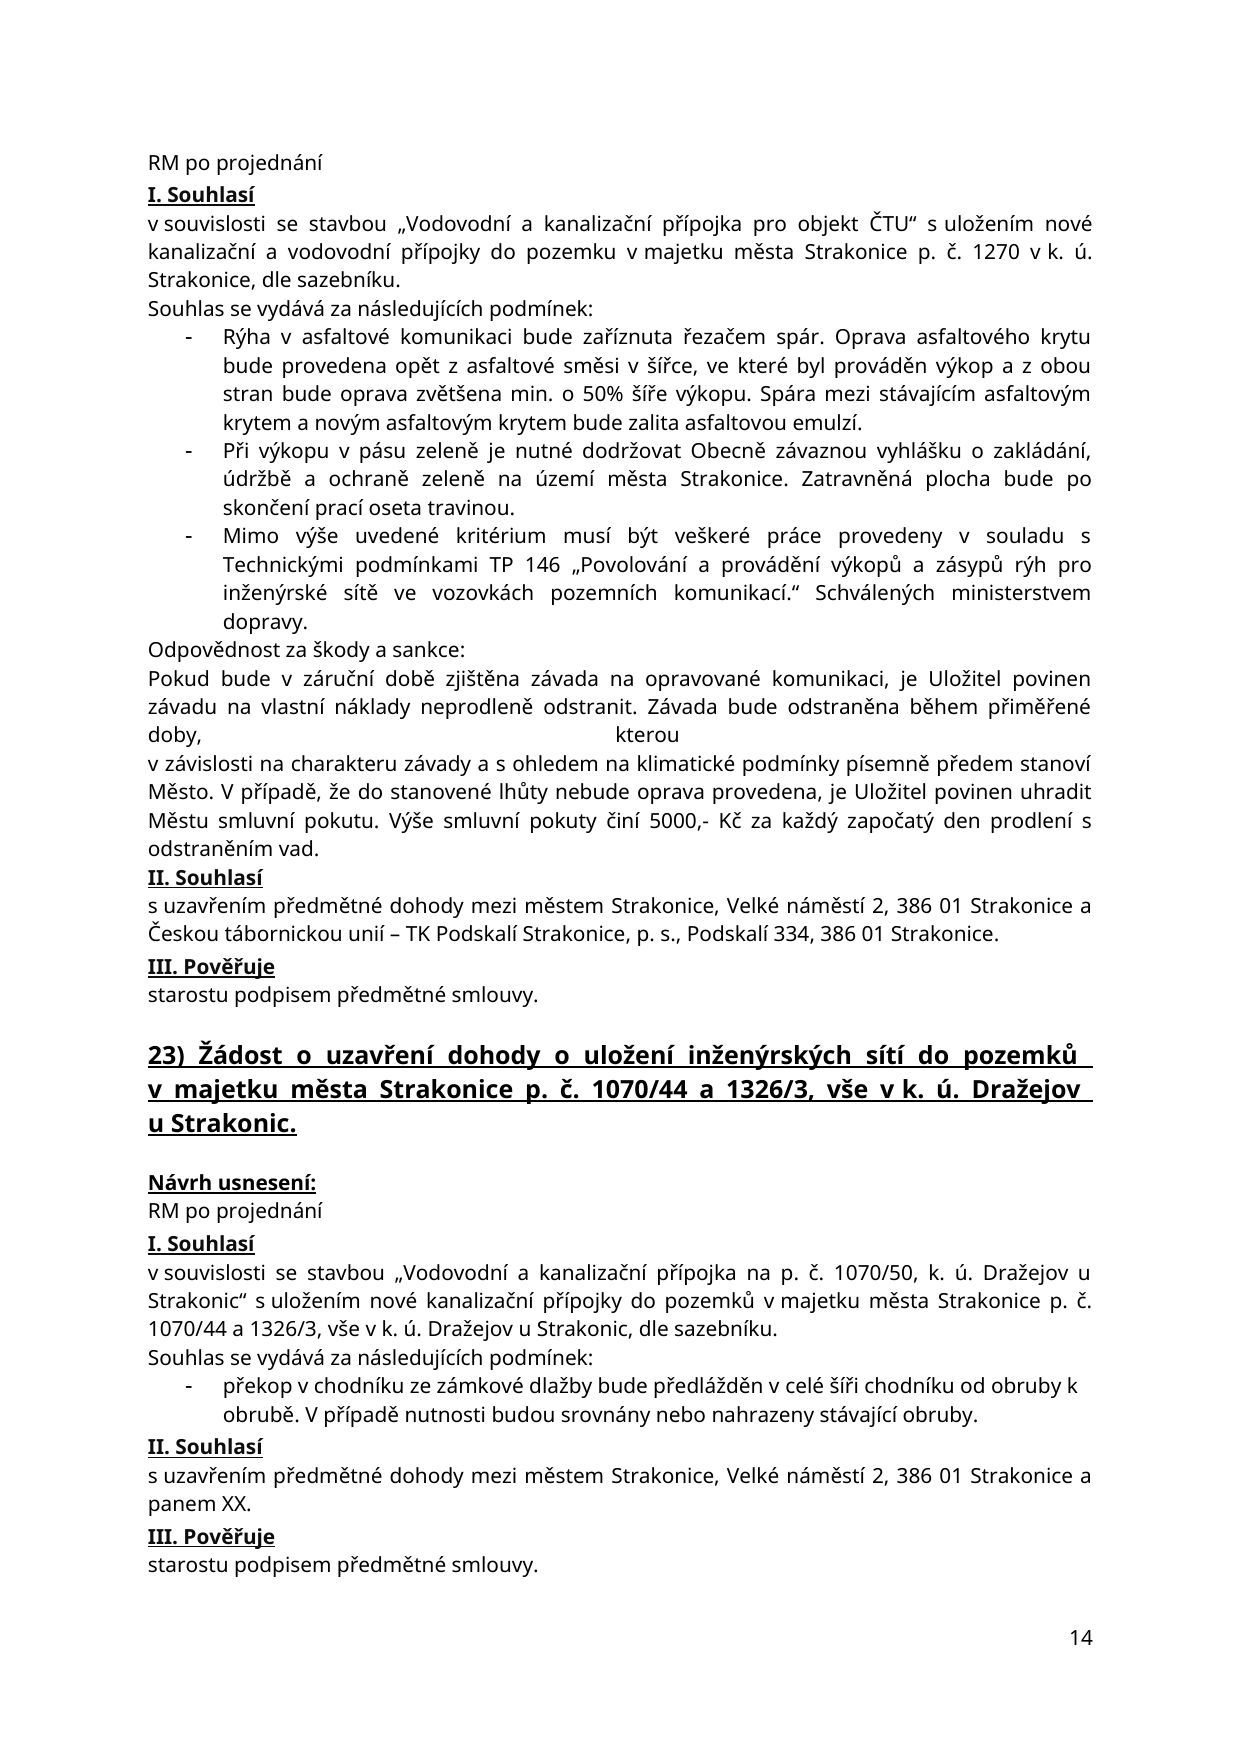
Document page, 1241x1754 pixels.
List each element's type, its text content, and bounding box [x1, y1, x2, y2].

text s uzavřením předmětné dohody mezi městem Strakonice, Velké náměstí 2, 386 01 Strakonice a panem XX. [148, 1461, 1093, 1518]
text starostu podpisem předmětné smlouvy. [148, 1550, 1093, 1579]
list Rýha v asfaltové komunikaci bude zaříznuta řezačem spár. Oprava asfaltového krytu bude provedena opět z asfaltové směsi v šířce, ve které byl prováděn výkop a z obou stran bude oprava zvětšena min. o 50% šíře výkopu. Spára mezi stávajícím asfaltovým krytem a novým asfaltovým krytem bude zalita asfaltovou emulzí. [185, 322, 1093, 436]
subtitle I. Souhlasí [148, 1229, 1093, 1258]
text s uzavřením předmětné dohody mezi městem Strakonice, Velké náměstí 2, 386 01 Strakonice a Českou tábornickou unií – TK Podskalí Strakonice, p. s., Podskalí 334, 386 01 Strakonice. [148, 891, 1093, 948]
text Pokud bude v záruční době zjištěna závada na opravované komunikaci, je Uložitel povinen závadu na vlastní náklady neprodleně odstranit. Závada bude odstraněna během přiměřené doby, kterou v závislosti na charakteru závady a s ohledem na klimatické podmínky písemně předem stanoví Město. V případě, že do stanovené lhůty nebude oprava provedena, je Uložitel povinen uhradit Městu smluvní pokutu. Výše smluvní pokuty činí 5000,- Kč za každý započatý den prodlení s odstraněním vad. [148, 664, 1093, 863]
subtitle III. Pověřuje [148, 1522, 1093, 1550]
subtitle 23) Žádost o uzavření dohody o uložení inženýrských sítí do pozemků v majetku města Strakonice p. č. 1070/44 a 1326/3, vše v k. ú. Dražejov u Strakonic. [148, 1102, 1093, 1140]
subtitle III. Pověřuje [148, 952, 1093, 981]
text RM po projednání [148, 1197, 1093, 1225]
list Při výkopu v pásu zeleně je nutné dodržovat Obecně závaznou vyhlášku o zakládání, údržbě a ochraně zeleně na území města Strakonice. Zatravněná plocha bude po skončení prací oseta travinou. [185, 436, 1093, 521]
subtitle I. Souhlasí [148, 180, 1093, 209]
text v souvislosti se stavbou „Vodovodní a kanalizační přípojka na p. č. 1070/50, k. ú. Dražejov u Strakonic“ s uložením nové kanalizační přípojky do pozemků v majetku města Strakonice p. č. 1070/44 a 1326/3, vše v k. ú. Dražejov u Strakonic, dle sazebníku. [148, 1258, 1093, 1343]
text Návrh usnesení: [148, 1168, 1093, 1197]
text starostu podpisem předmětné smlouvy. [148, 981, 1093, 1009]
list překop v chodníku ze zámkové dlažby bude předlážděn v celé šíři chodníku od obruby k obrubě. V případě nutnosti budou srovnány nebo nahrazeny stávající obruby. [185, 1371, 1093, 1428]
subtitle II. Souhlasí [148, 863, 1093, 891]
subtitle 23) Žádost o uzavření dohody o uložení inženýrských sítí do pozemků v majetku města Strakonice p. č. 1070/44 a 1326/3, vše v k. ú. Dražejov u Strakonic. [148, 1037, 1093, 1066]
text RM po projednání [148, 148, 1093, 176]
text v souvislosti se stavbou „Vodovodní a kanalizační přípojka pro objekt ČTU“ s uložením nové kanalizační a vodovodní přípojky do pozemku v majetku města Strakonice p. č. 1270 v k. ú. Strakonice, dle sazebníku. [148, 209, 1093, 294]
text Souhlas se vydává za následujících podmínek: [148, 294, 1093, 322]
text Souhlas se vydává za následujících podmínek: [148, 1343, 1093, 1371]
subtitle 23) Žádost o uzavření dohody o uložení inženýrských sítí do pozemků v majetku města Strakonice p. č. 1070/44 a 1326/3, vše v k. ú. Dražejov u Strakonic. [148, 1068, 1093, 1100]
text Odpovědnost za škody a sankce: [148, 635, 1093, 664]
subtitle II. Souhlasí [148, 1432, 1093, 1461]
list Mimo výše uvedené kritérium musí být veškeré práce provedeny v souladu s Technickými podmínkami TP 146 „Povolování a provádění výkopů a zásypů rýh pro inženýrské sítě ve vozovkách pozemních komunikací.“ Schválených ministerstvem dopravy. [185, 521, 1093, 635]
